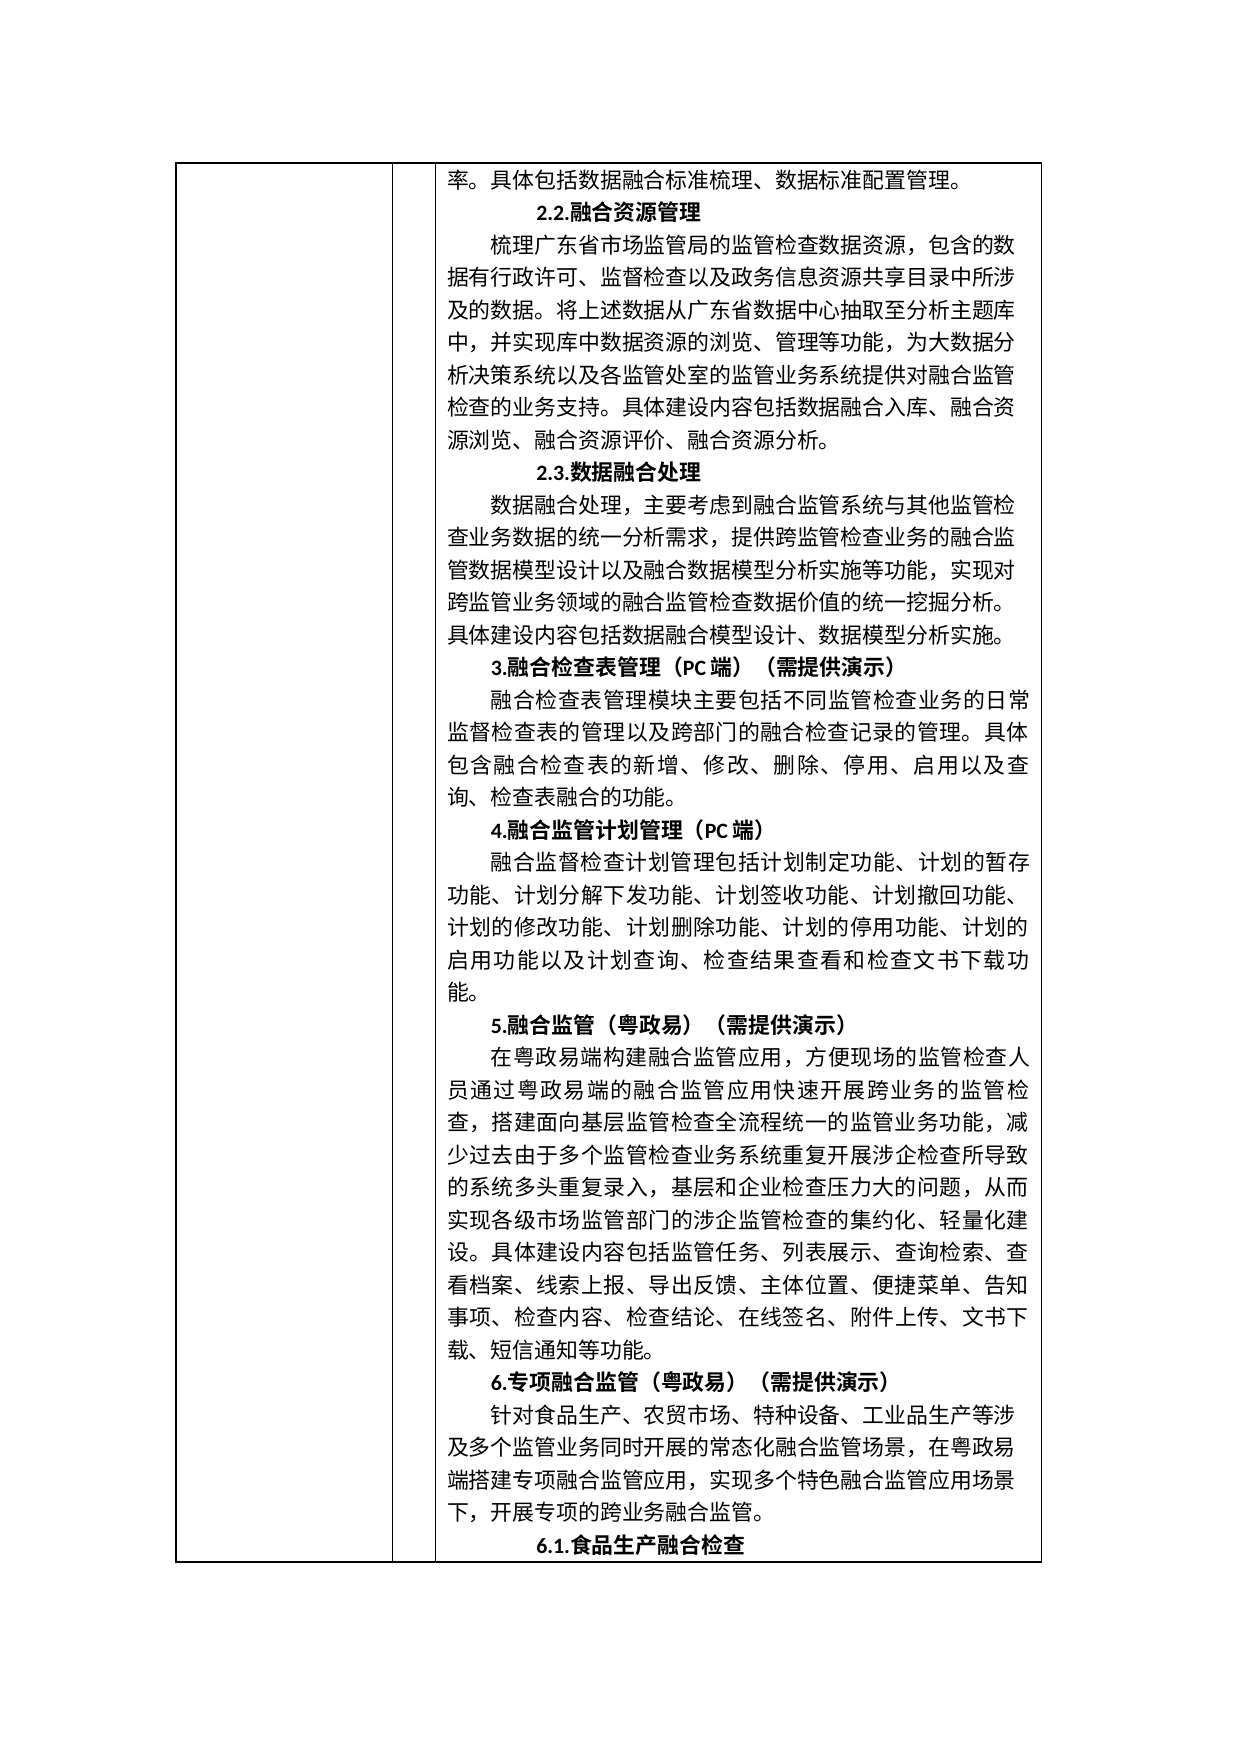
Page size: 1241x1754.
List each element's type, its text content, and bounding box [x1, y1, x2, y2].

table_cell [436, 164, 1041, 1561]
table_cell 1 [393, 164, 435, 1561]
table_cell [177, 164, 392, 1561]
